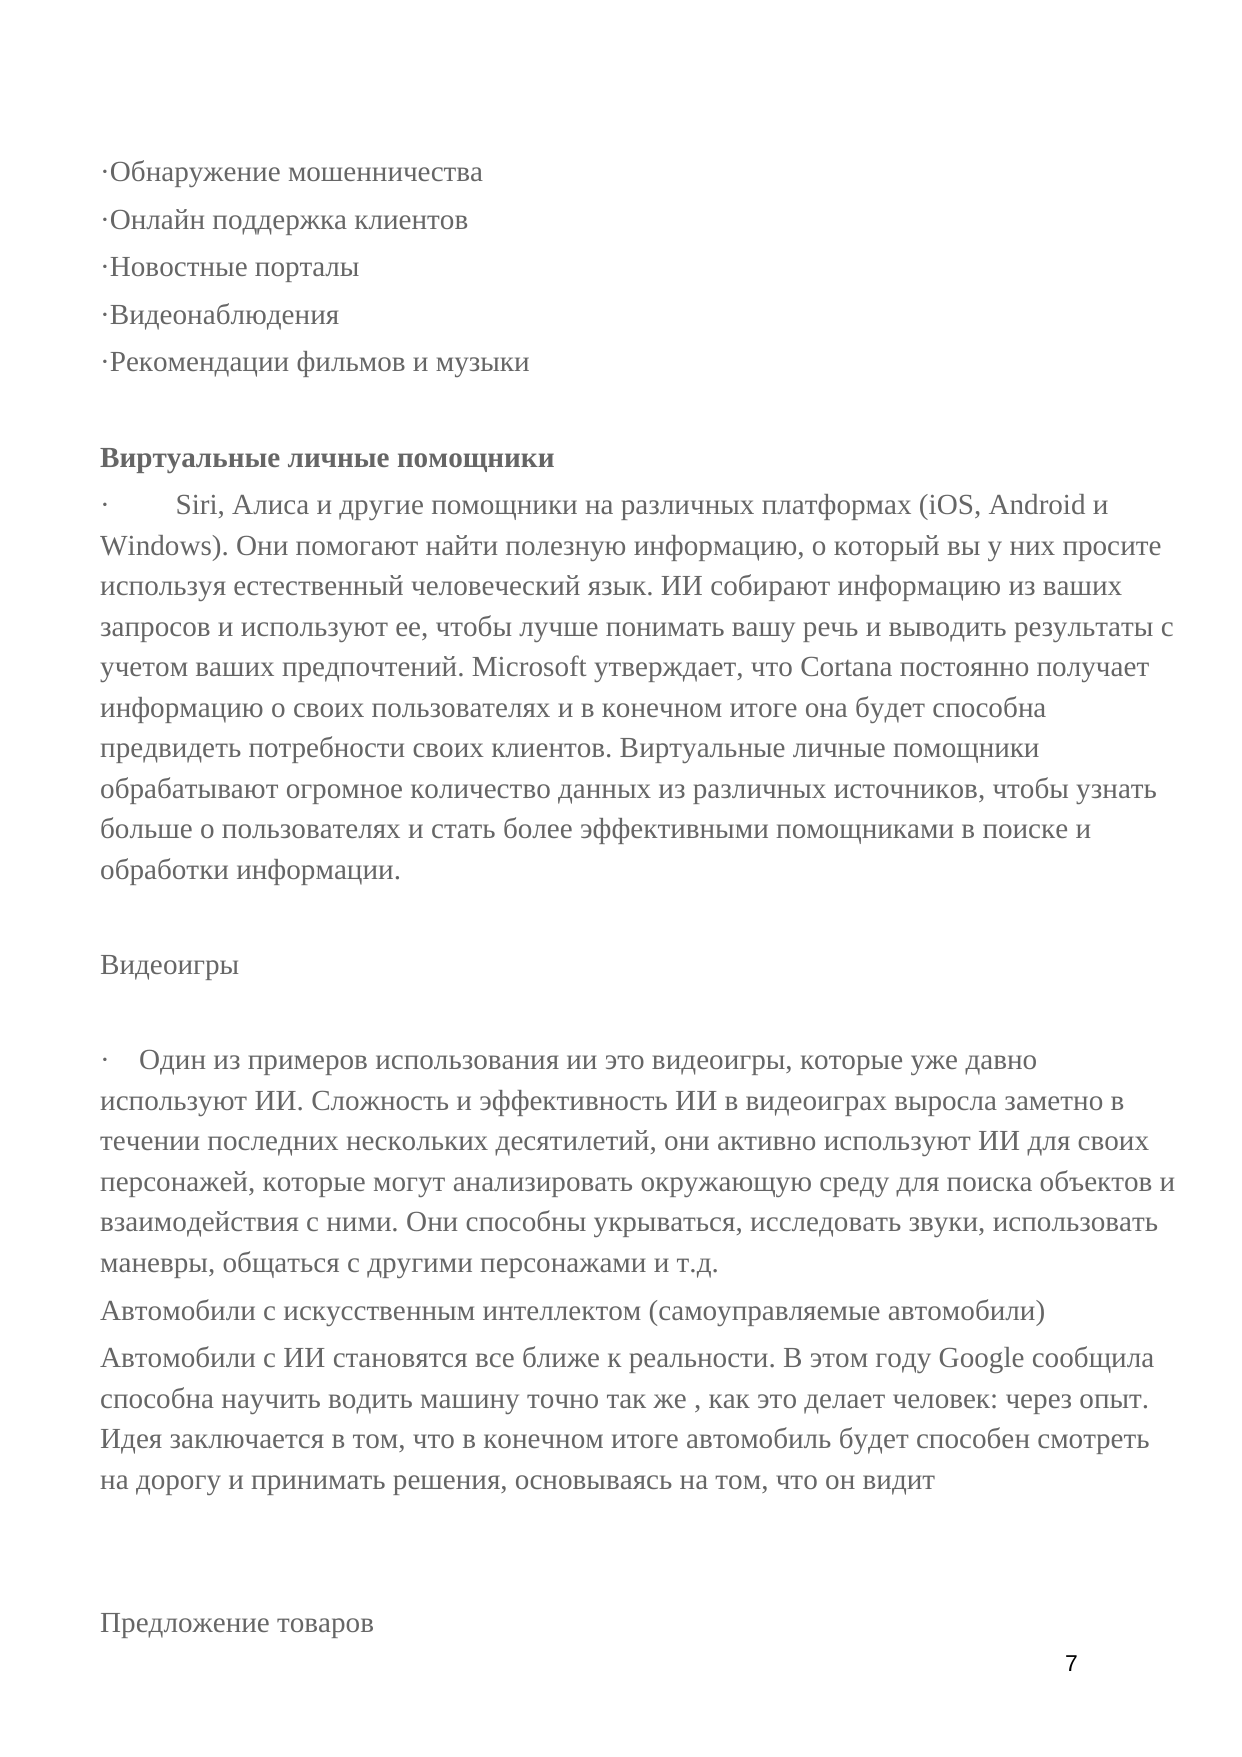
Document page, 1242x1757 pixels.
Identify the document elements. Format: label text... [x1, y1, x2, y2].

list ·Рекомендации фильмов и музыки [100, 344, 965, 378]
list Видеоигры [100, 947, 1178, 981]
list · Siri, Алиса и другие помощники на различных платформах (iOS, Android и Windows). Они помогают найти полезную информацию, о который вы у них просите используя естественный человеческий язык. ИИ собирают информацию из ваших запросов и используют ее, чтобы лучше понимать вашу речь и выводить результаты с учетом ваших предпочтений. Microsoft утверждает, что Cortana постоянно получает информацию о своих пользователях и в конечном итоге она будет способна предвидеть потребности своих клиентов. Виртуальные личные помощники обрабатывают огромное количество данных из различных источников, чтобы узнать больше о пользователях и стать более эффективными помощниками в поиске и обработки информации. [100, 487, 1178, 886]
list ·Видеонаблюдения [100, 297, 965, 331]
list ·Онлайн поддержка клиентов [100, 202, 965, 235]
list ·Обнаружение мошенничества [100, 154, 965, 188]
list · Один из примеров использования ии это видеоигры, которые уже давно используют ИИ. Сложность и эффективность ИИ в видеоиграх выросла заметно в течении последних нескольких десятилетий, они активно используют ИИ для своих персонажей, которые могут анализировать окружающую среду для поиска объектов и взаимодействия с ними. Они способны укрываться, исследовать звуки, использовать маневры, общаться с другими персонажами и т.д. [100, 1042, 1178, 1279]
list Виртуальные личные помощники [100, 440, 965, 473]
list ·Новостные порталы [100, 249, 965, 283]
list Предложение товаров [100, 1605, 1178, 1638]
list Автомобили с ИИ становятся все ближе к реальности. В этом году Google сообщила способна научить водить машину точно так же , как это делает человек: через опыт. Идея заключается в том, что в конечном итоге автомобиль будет способен смотреть на дорогу и принимать решения, основываясь на том, что он видит [100, 1340, 1178, 1495]
list Автомобили с искусственным интеллектом (самоуправляемые автомобили) [100, 1293, 1178, 1326]
